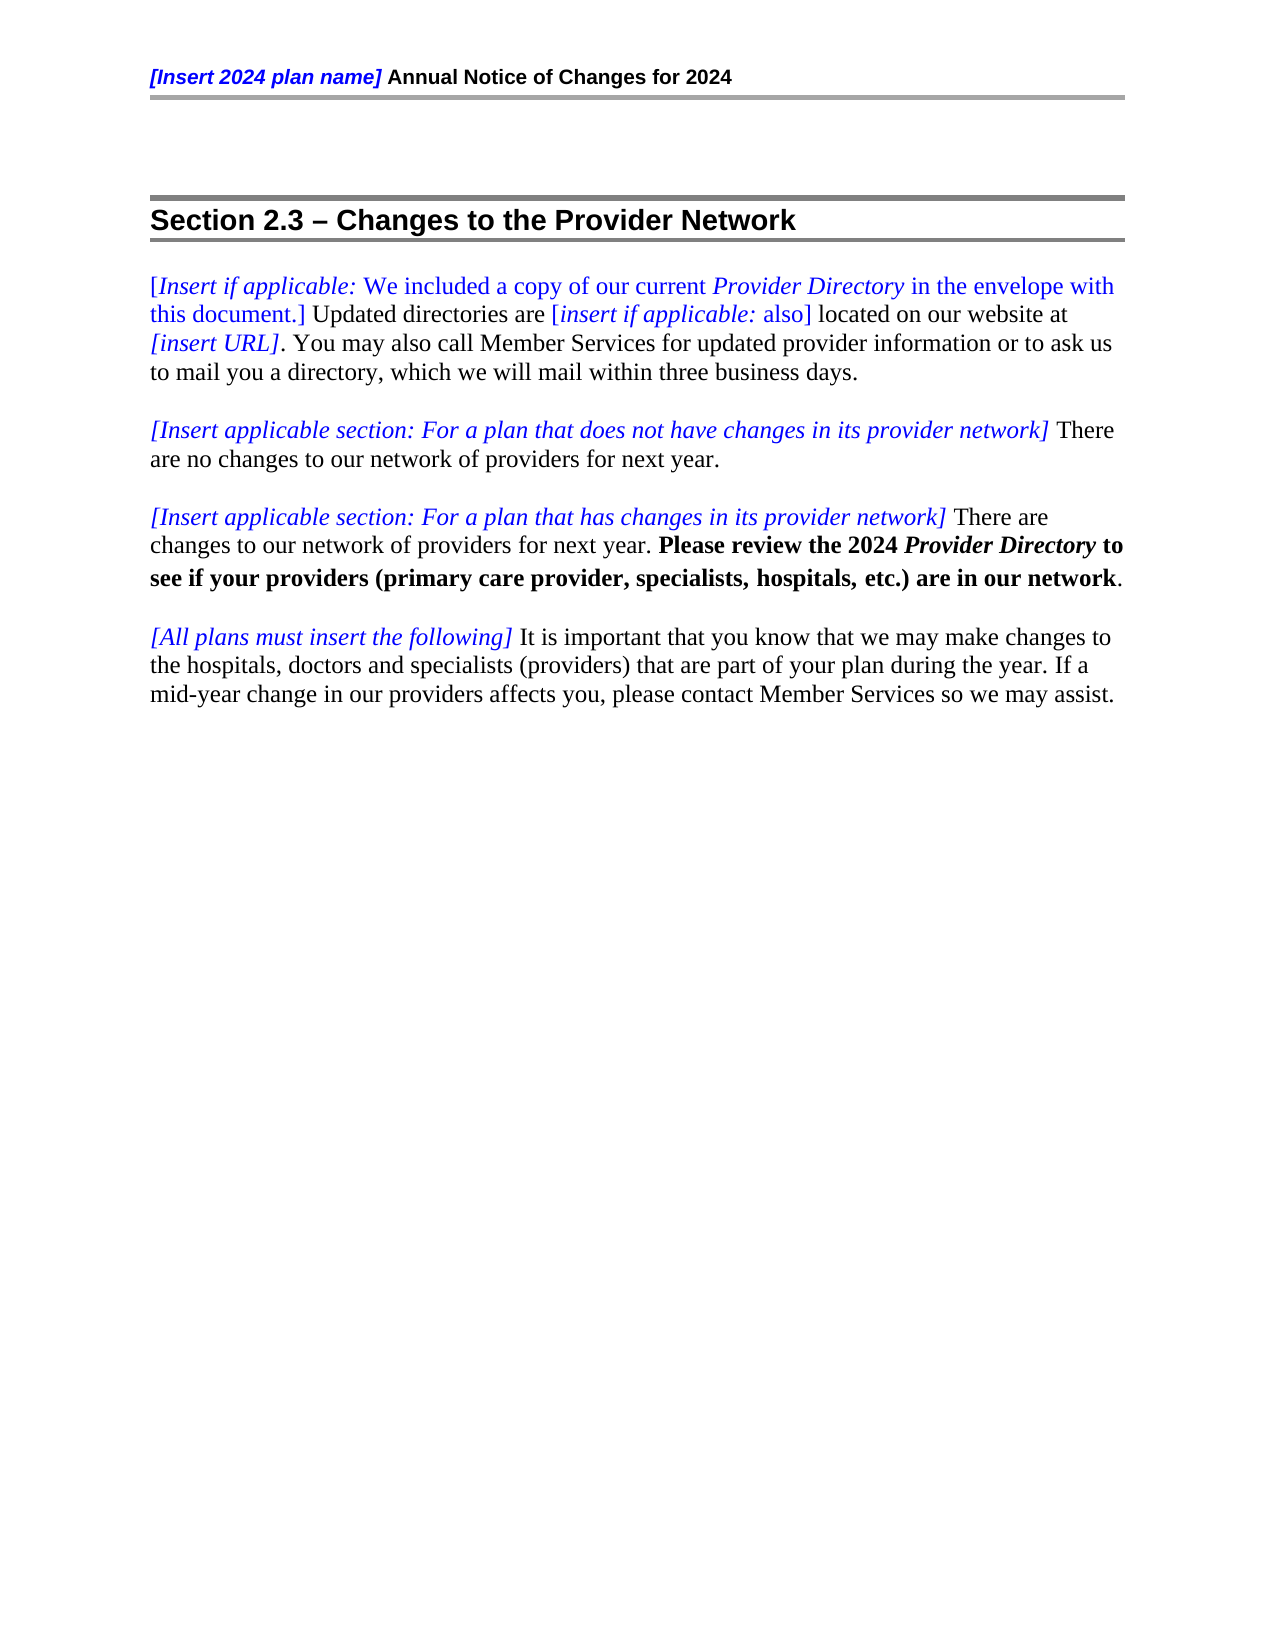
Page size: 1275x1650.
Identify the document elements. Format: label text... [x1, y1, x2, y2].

text [Insert if applicable: We included a copy of our current Provider Directory in the envelope with this document.] Updated directories are [insert if applicable: also] located on our website at [insert URL]. You may also call Member Services for updated provider information or to ask us to mail you a directory, which we will mail within three business days. [150, 271, 1125, 386]
subtitle Section 2.3 – Changes to the Provider Network [150, 201, 1125, 238]
text [Insert applicable section: For a plan that does not have changes in its provider network] There are no changes to our network of providers for next year. [150, 415, 1125, 472]
text [All plans must insert the following] It is important that you know that we may make changes to the hospitals, doctors and specialists (providers) that are part of your plan during the year. If a mid-year change in our providers affects you, please contact Member Services so we may assist. [150, 622, 1125, 708]
text [Insert applicable section: For a plan that has changes in its provider network] There are changes to our network of providers for next year. Please review the 2024 Provider Directory to see if your providers (primary care provider, specialists, hospitals, etc.) are in our network. [150, 502, 1125, 593]
